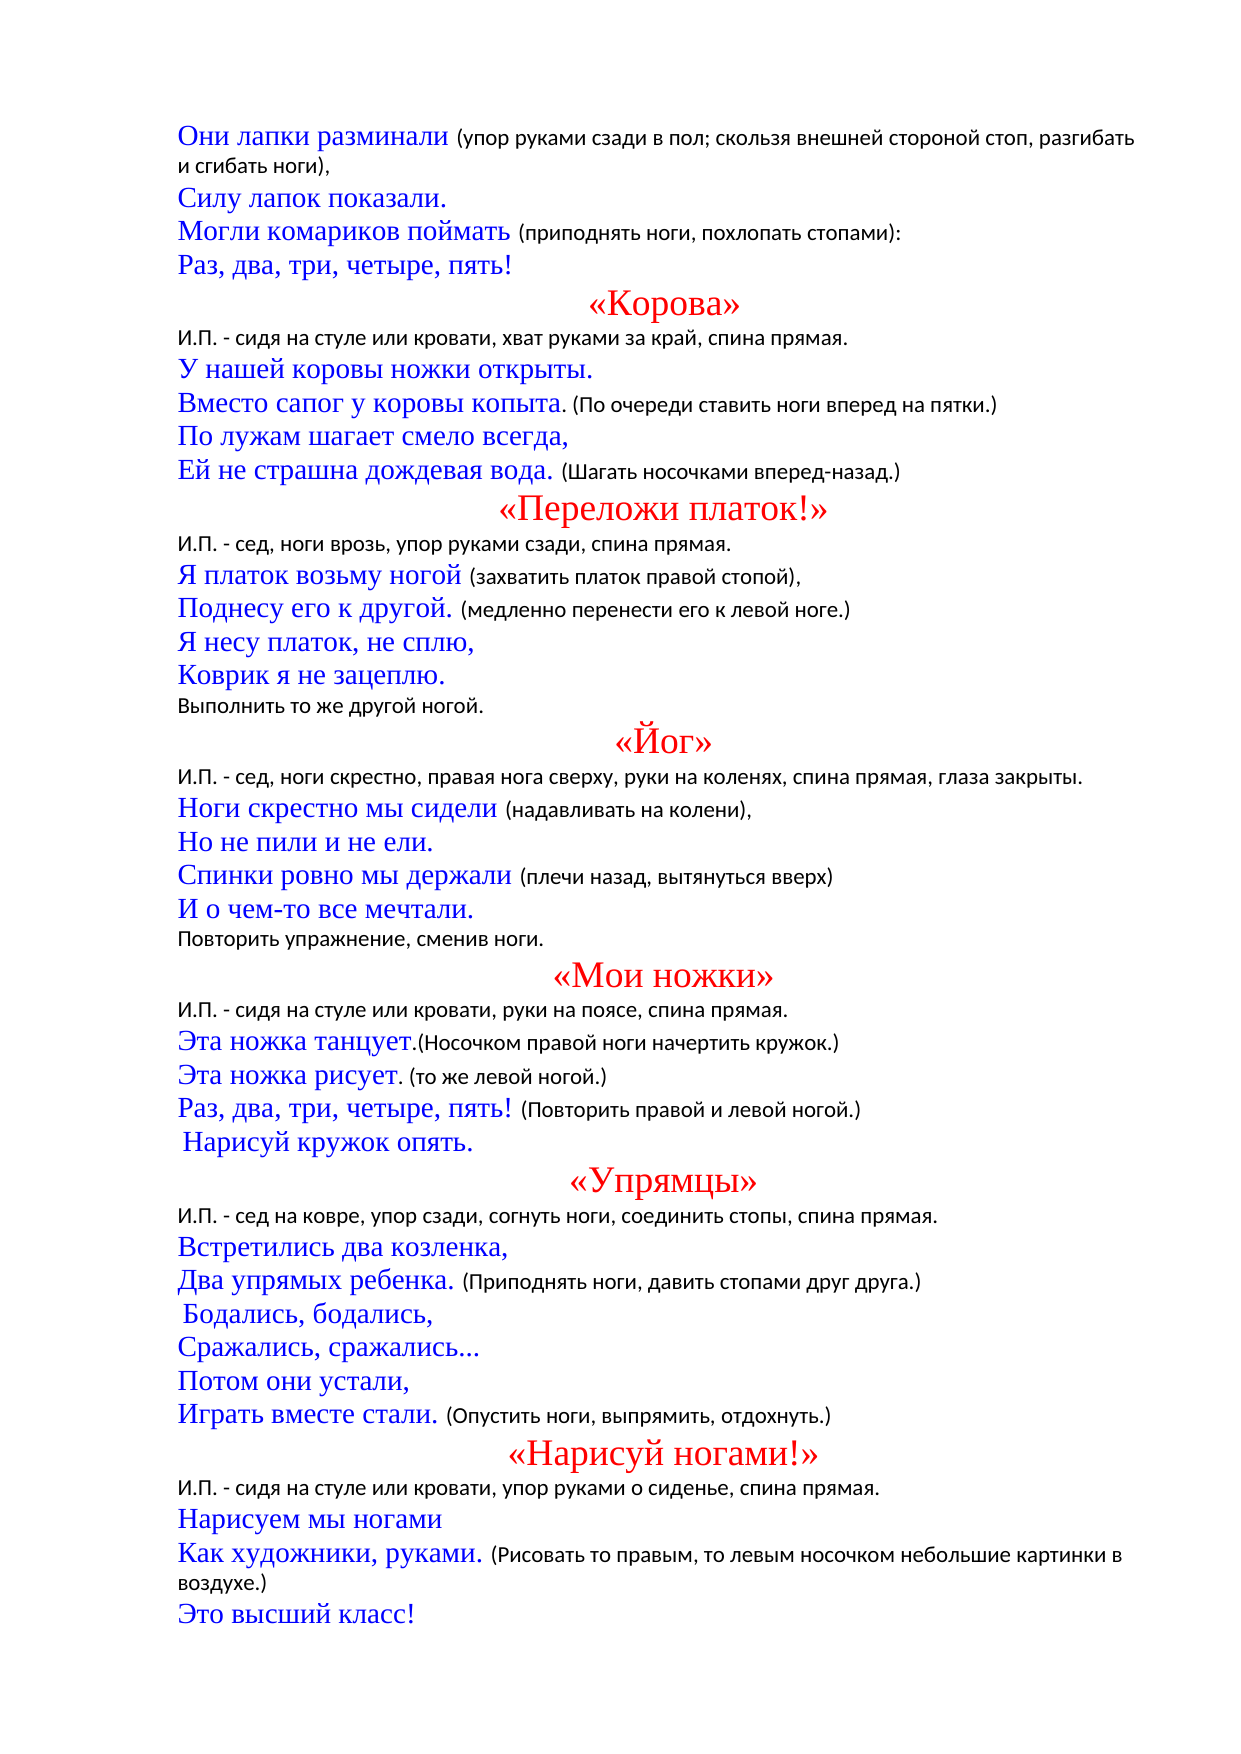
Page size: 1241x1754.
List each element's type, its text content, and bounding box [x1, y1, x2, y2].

text Ноги скрестно мы сидели (надавливать на колени), [177, 790, 1152, 824]
text И.П. - сед, ноги врозь, упор руками сзади, спина прямая. [177, 529, 1152, 557]
text «Нарисуй ногами!» [177, 1430, 1149, 1473]
text Эта ножка танцует.(Носочком правой ноги начертить кружок.) [177, 1023, 1077, 1057]
text И о чем-то все мечтали. [177, 891, 1152, 924]
text Раз, два, три, четыре, пять! (Повторить правой и левой ногой.) [177, 1091, 1077, 1124]
text Как художники, руками. (Рисовать то правым, то левым носочком небольшие картинки в воздухе.) [177, 1535, 1152, 1596]
text Вместо сапог у коровы копыта. (По очереди ставить ноги вперед на пятки.) [177, 385, 1152, 418]
text Могли комариков поймать (приподнять ноги, похлопать стопами): [177, 213, 1152, 247]
text «Упрямцы» [177, 1158, 1149, 1201]
text «Мои ножки» [177, 952, 1149, 995]
text Раз, два, три, четыре, пять! [177, 247, 1152, 280]
text Они лапки разминали (упор руками сзади в пол; скользя внешней стороной стоп, разгибать и сгибать ноги), [177, 118, 1152, 180]
text Силу лапок показали. [177, 180, 1152, 213]
text Я несу платок, не сплю, [177, 624, 1077, 657]
text Я платок возьму ногой (захватить платок правой стопой), [177, 557, 1077, 590]
text Повторить упражнение, сменив ноги. [177, 924, 1152, 952]
text И.П. - сидя на стуле или кровати, хват руками за край, спина прямая. [177, 323, 1152, 351]
text Спинки ровно мы держали (плечи назад, вытянуться вверх) [177, 857, 1152, 891]
text Выполнить то же другой ногой. [177, 691, 1152, 719]
text Играть вместе стали. (Опустить ноги, выпрямить, отдохнуть.) [177, 1396, 1152, 1430]
text Ей не страшна дождевая вода. (Шагать носочками вперед-назад.) [177, 452, 1152, 486]
text Но не пили и не ели. [177, 824, 1152, 857]
text Поднесу его к другой. (медленно перенести его к левой ноге.) [177, 590, 1077, 624]
text Эта ножка рисует. (то же левой ногой.) [177, 1057, 1077, 1091]
text «Корова» [177, 280, 1152, 323]
text Нарисуй кружок опять. [177, 1124, 1077, 1158]
text Потом они устали, [177, 1363, 1152, 1396]
text Бодались, бодались, [177, 1296, 1152, 1329]
text «Йог» [177, 719, 1149, 762]
text Коврик я не зацеплю. [177, 657, 1152, 691]
text И.П. - сидя на стуле или кровати, руки на поясе, спина прямая. [177, 995, 1077, 1023]
text Два упрямых ребенка. (Приподнять ноги, давить стопами друг друга.) [177, 1262, 1152, 1296]
text Встретились два козленка, [177, 1229, 1152, 1262]
text И.П. - сидя на стуле или кровати, упор руками о сиденье, спина прямая. [177, 1473, 1152, 1501]
text И.П. - сед на ковре, упор сзади, согнуть ноги, соединить стопы, спина прямая. [177, 1201, 1077, 1229]
text И.П. - сед, ноги скрестно, правая нога сверху, руки на коленях, спина прямая, глаза закрыты. [177, 762, 1152, 790]
text Нарисуем мы ногами [177, 1501, 1152, 1535]
text «Переложи платок!» [177, 486, 1149, 529]
text Сражались, сражались... [177, 1329, 1152, 1363]
text По лужам шагает смело всегда, [177, 418, 1152, 452]
text У нашей коровы ножки открыты. [177, 351, 1152, 385]
text Это высший класс! [177, 1596, 1152, 1630]
